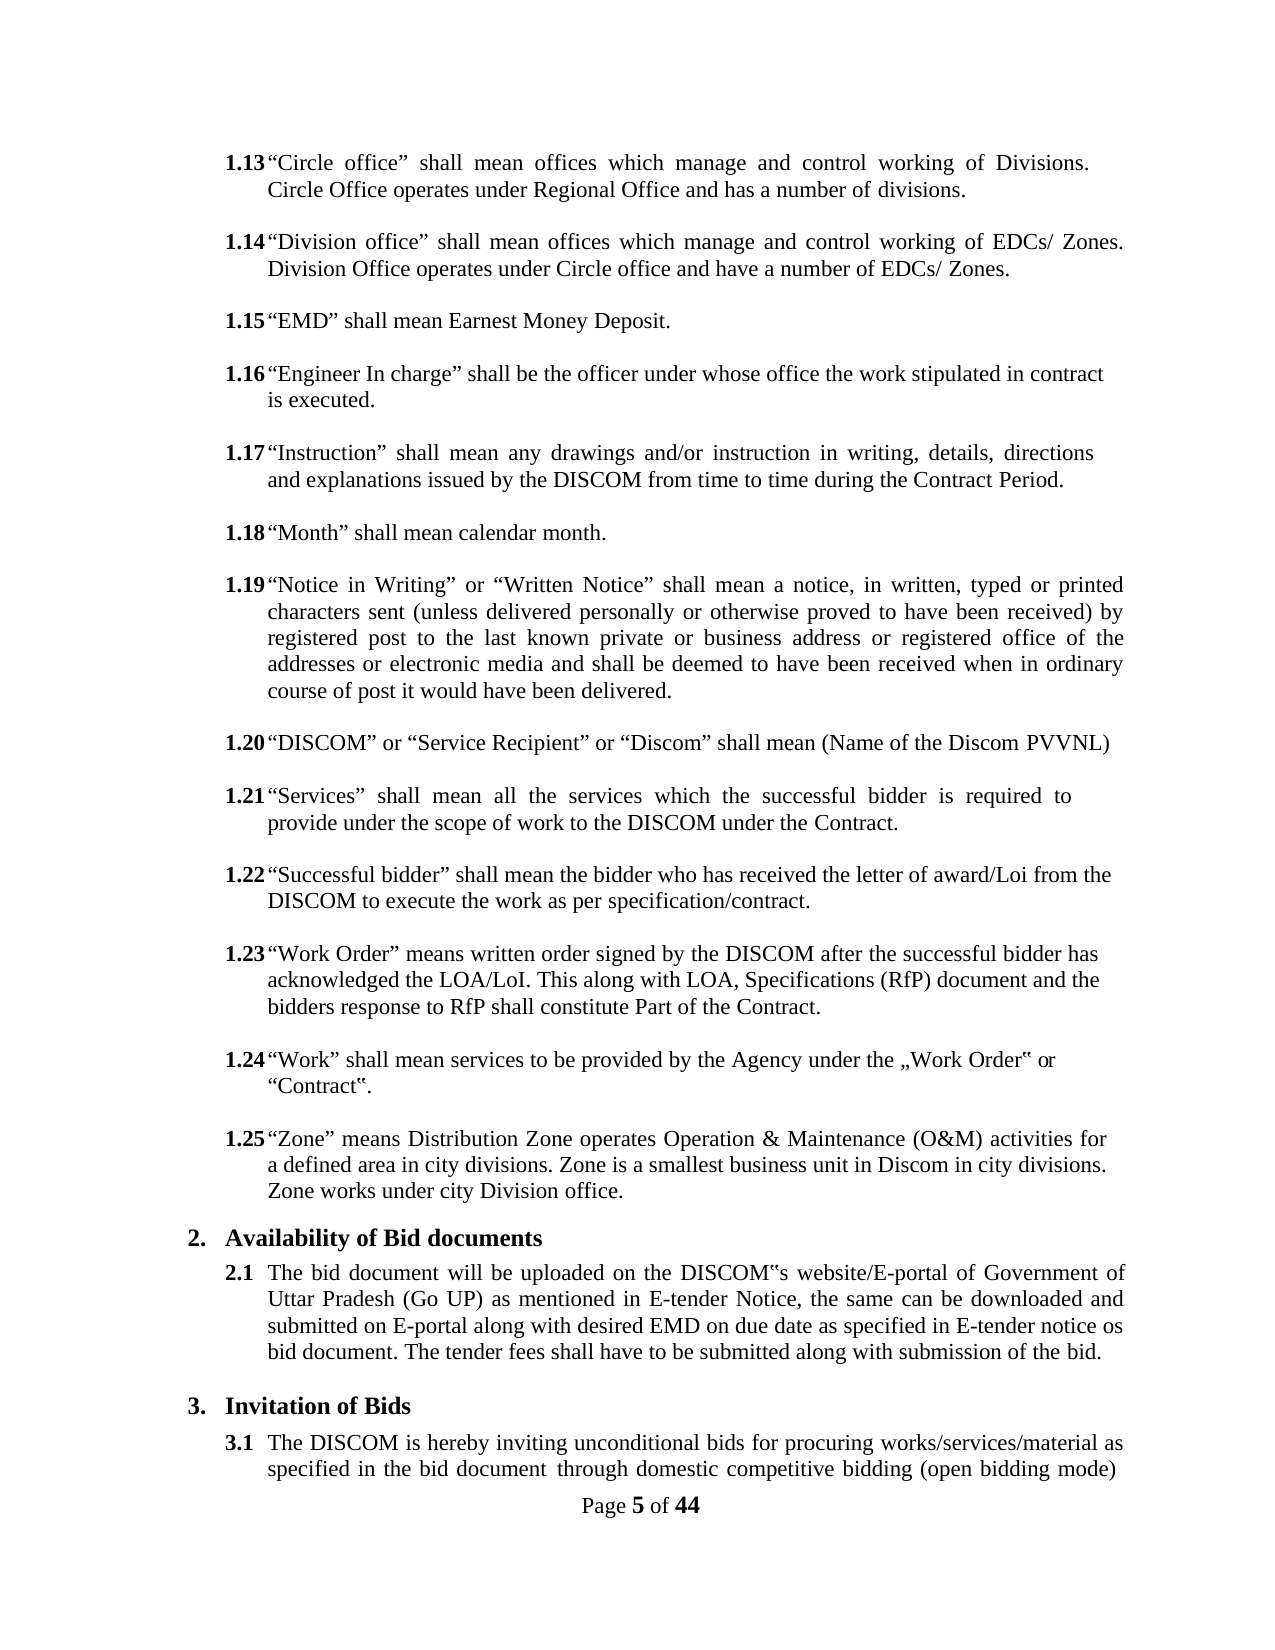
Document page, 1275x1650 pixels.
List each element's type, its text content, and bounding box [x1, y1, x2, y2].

list “Instruction” shall mean any drawings and/or instruction in writing, details, directions and explanations issued by the DISCOM from time to time during the Contract Period. [225, 439, 1095, 492]
list “Notice in Writing” or “Written Notice” shall mean a notice, in written, typed or printed characters sent (unless delivered personally or otherwise proved to have been received) by registered post to the last known private or business address or registered office of the addresses or electronic media and shall be deemed to have been received when in ordinary course of post it would have been delivered. [225, 571, 1126, 703]
subtitle Invitation of Bids [187, 1391, 1225, 1420]
list “Month” shall mean calendar month. [225, 518, 1225, 545]
list “Engineer In charge” shall be the officer under whose office the work stipulated in contract is executed. [225, 360, 1105, 413]
list “Work Order” means written order signed by the DISCOM after the successful bidder has acknowledged the LOA/LoI. This along with LOA, Specifications (RfP) document and the bidders response to RfP shall constitute Part of the Contract. [225, 940, 1101, 1019]
list “Zone” means Distribution Zone operates Operation & Maintenance (O&M) activities for a defined area in city divisions. Zone is a smallest business unit in Discom in city divisions. Zone works under city Division office. [225, 1125, 1108, 1204]
list “Circle office” shall mean offices which manage and control working of Divisions. Circle Office operates under Regional Office and has a number of divisions. [225, 149, 1091, 202]
list The DISCOM is hereby inviting unconditional bids for procuring works/services/material as specified in the bid document through domestic competitive bidding (open bidding mode) [225, 1429, 1125, 1482]
subtitle Availability of Bid documents [187, 1223, 1225, 1252]
list “Work” shall mean services to be provided by the Agency under the „Work Order‟ or “Contract‟. [225, 1046, 1055, 1098]
list “Successful bidder” shall mean the bidder who has received the letter of award/Loi from the DISCOM to execute the work as per specification/contract. [225, 861, 1113, 914]
list “EMD” shall mean Earnest Money Deposit. [225, 307, 1225, 334]
list “Division office” shall mean offices which manage and control working of EDCs/ Zones. Division Office operates under Circle office and have a number of EDCs/ Zones. [225, 228, 1126, 281]
list “DISCOM” or “Service Recipient” or “Discom” shall mean (Name of the Discom PVVNL) [225, 729, 1225, 756]
list The bid document will be uploaded on the DISCOM‟s website/E-portal of Government of Uttar Pradesh (Go UP) as mentioned in E-tender Notice, the same can be downloaded and submitted on E-portal along with desired EMD on due date as specified in E-tender notice os bid document. The tender fees shall have to be submitted along with submission of the bid. [225, 1259, 1126, 1364]
list “Services” shall mean all the services which the successful bidder is required to provide under the scope of work to the DISCOM under the Contract. [225, 782, 1074, 835]
